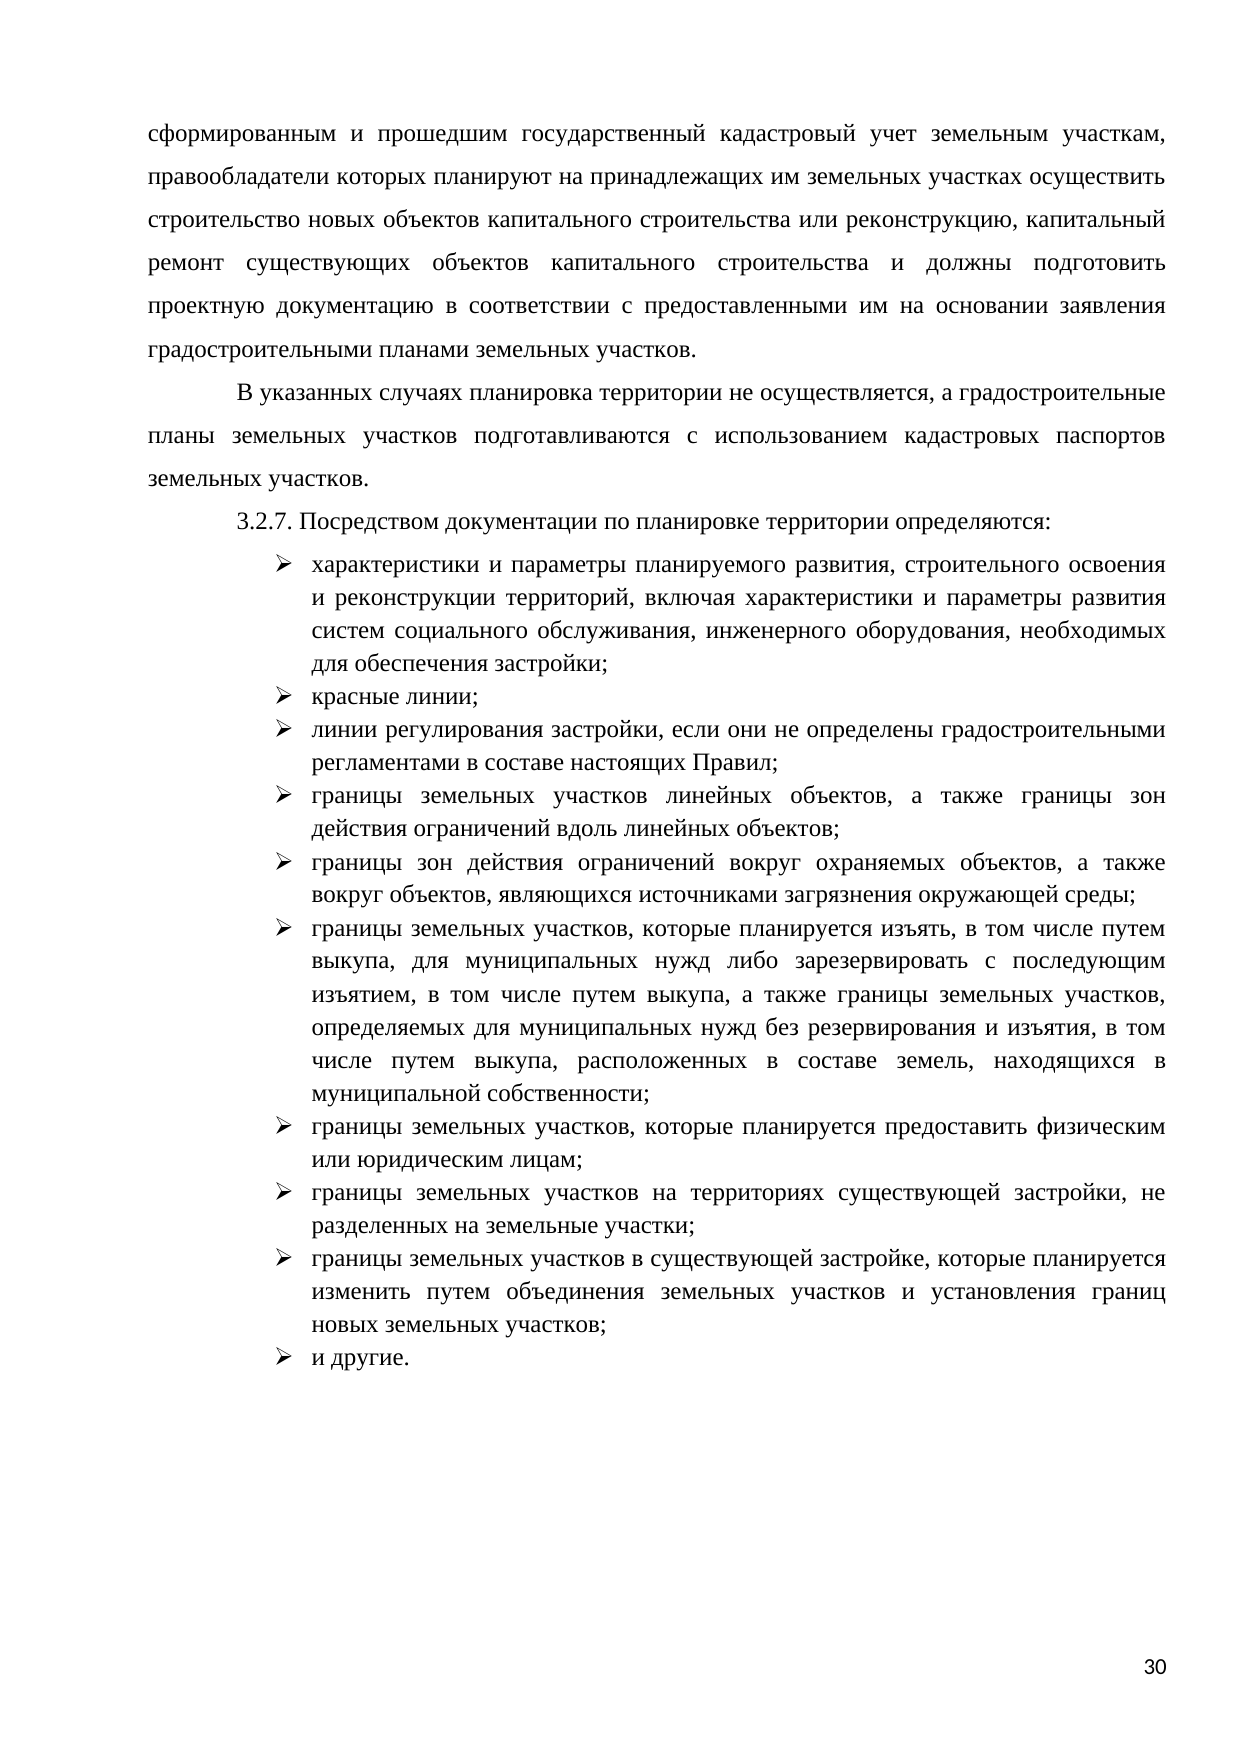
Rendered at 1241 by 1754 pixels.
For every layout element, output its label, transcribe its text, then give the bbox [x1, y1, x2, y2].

list границы земельных участков, которые планируется изъять, в том числе путем выкупа, для муниципальных нужд либо зарезервировать с последующим изъятием, в том числе путем выкупа, а также границы земельных участков, определяемых для муниципальных нужд без резервирования и изъятия, в том числе путем выкупа, расположенных в составе земель, находящихся в муниципальной собственности; [274, 913, 1167, 1106]
list характеристики и параметры планируемого развития, строительного освоения и реконструкции территорий, включая характеристики и параметры развития систем социального обслуживания, инженерного оборудования, необходимых для обеспечения застройки; [274, 549, 1167, 677]
text 3.2.7. Посредством документации по планировке территории определяются: [148, 506, 1167, 535]
list границы зон действия ограничений вокруг охраняемых объектов, а также вокруг объектов, являющихся источниками загрязнения окружающей среды; [274, 847, 1167, 908]
text В указанных случаях планировка территории не осуществляется, а градостроительные планы земельных участков подготавливаются с использованием кадастровых паспортов земельных участков. [148, 377, 1167, 492]
list линии регулирования застройки, если они не определены градостроительными регламентами в составе настоящих Правил; [274, 714, 1167, 776]
list и другие. [274, 1342, 1167, 1371]
list красные линии; [274, 681, 1167, 710]
list границы земельных участков линейных объектов, а также границы зон действия ограничений вдоль линейных объектов; [274, 781, 1167, 842]
list границы земельных участков, которые планируется предоставить физическим или юридическим лицам; [274, 1111, 1167, 1172]
list границы земельных участков в существующей застройке, которые планируется изменить путем объединения земельных участков и установления границ новых земельных участков; [274, 1243, 1167, 1338]
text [148, 118, 1167, 362]
list границы земельных участков на территориях существующей застройки, не разделенных на земельные участки; [274, 1177, 1167, 1238]
